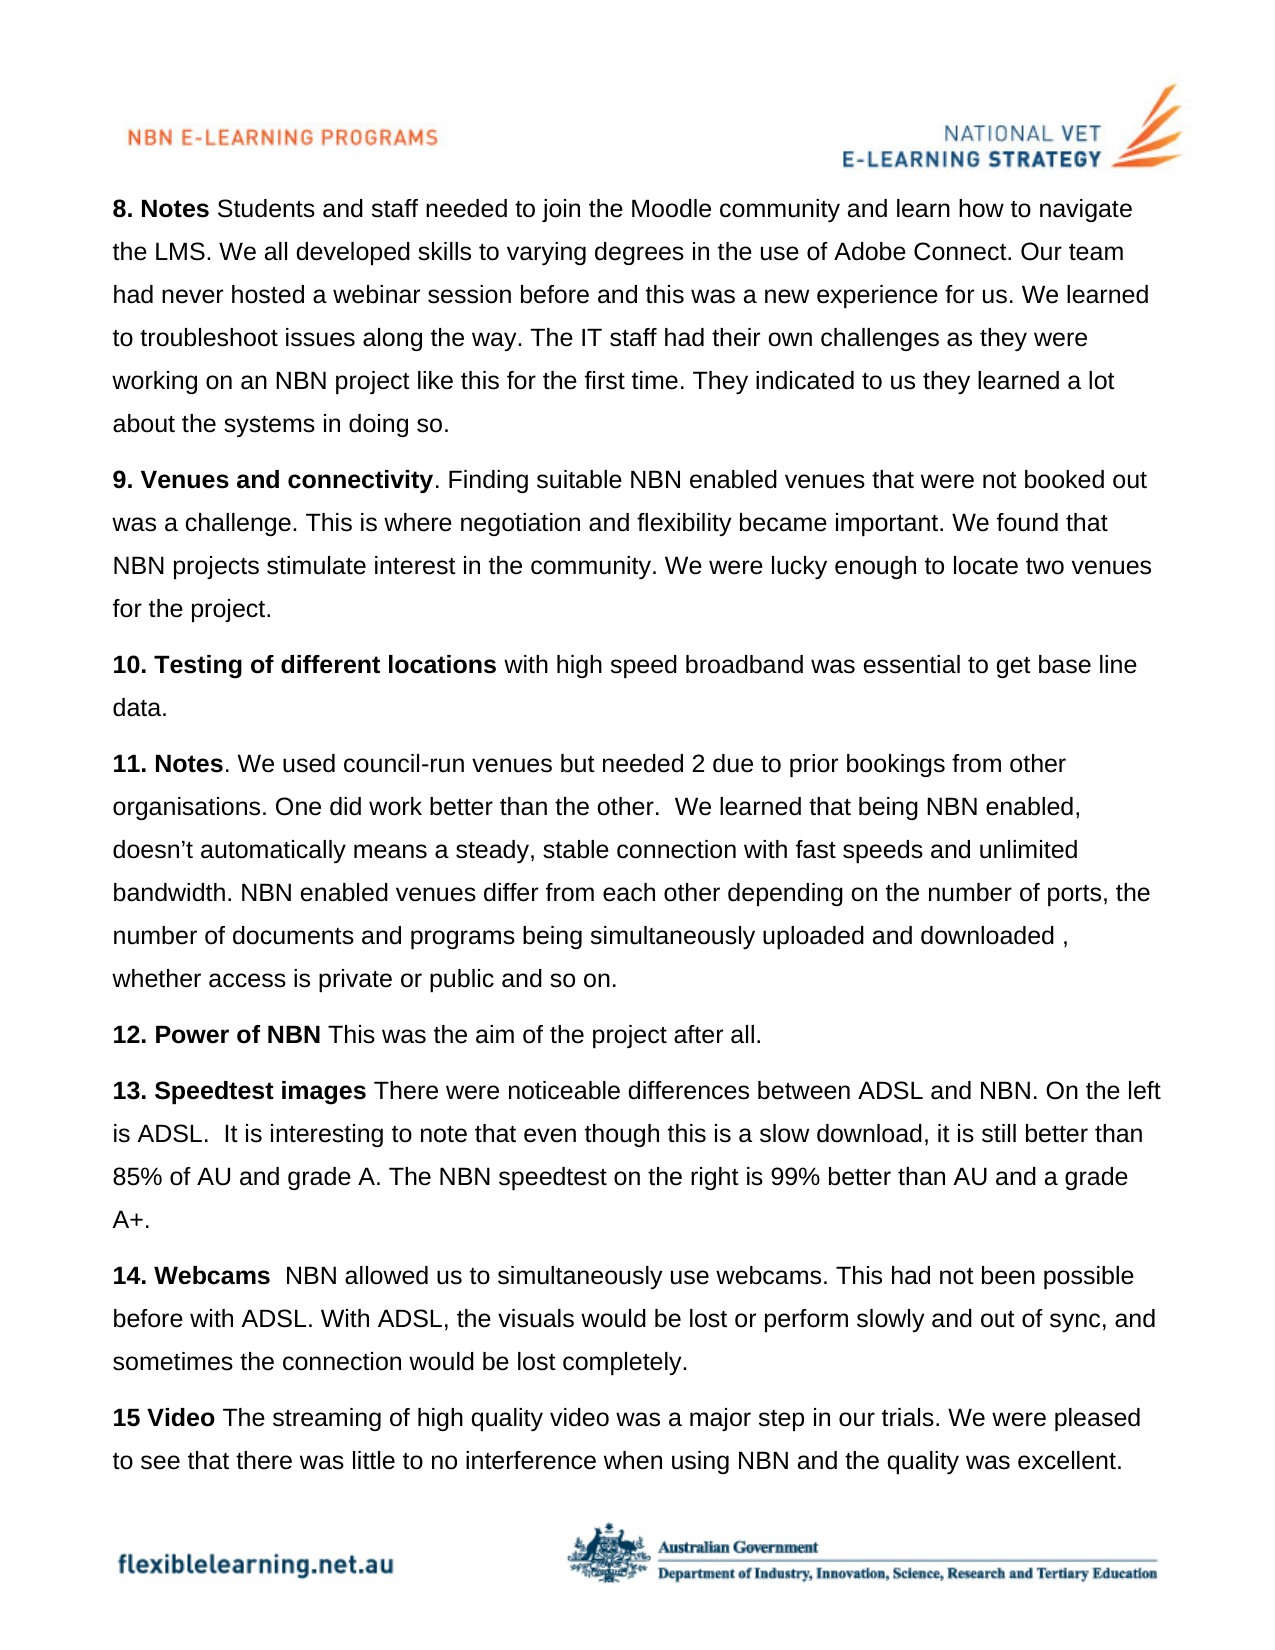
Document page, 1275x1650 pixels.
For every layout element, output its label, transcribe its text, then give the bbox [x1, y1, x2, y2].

picture [112, 1502, 1163, 1606]
text 9. Venues and connectivity. Finding suitable NBN enabled venues that were not booked out was a challenge. This is where negotiation and flexibility became important. We found that NBN projects stimulate interest in the community. We were lucky enough to locate two venues for the project. [112, 465, 1162, 623]
text 13. Speedtest images There were noticeable differences between ADSL and NBN. On the left is ADSL. It is interesting to note that even though this is a slow download, it is still better than 85% of AU and grade A. The NBN speedtest on the right is 99% better than AU and a grade A+. [112, 1076, 1162, 1234]
text 11. Notes. We used council-run venues but needed 2 due to prior bookings from other organisations. One did work better than the other. We learned that being NBN enabled, doesn’t automatically means a steady, stable connection with fast speeds and unlimited bandwidth. NBN enabled venues differ from each other depending on the number of ports, the number of documents and programs being simultaneously uploaded and downloaded , whether access is private or public and so on. [112, 749, 1162, 993]
text 12. Power of NBN This was the aim of the project after all. [112, 1020, 1162, 1049]
text 15 Video The streaming of high quality video was a major step in our trials. We were pleased to see that there was little to no interference when using NBN and the quality was excellent. [112, 1402, 1162, 1474]
text 14. Webcams NBN allowed us to simultaneously use webcams. This had not been possible before with ADSL. With ADSL, the visuals would be lost or perform slowly and out of sync, and sometimes the connection would be lost completely. [112, 1261, 1162, 1376]
text 8. Notes Students and staff needed to join the Moodle community and learn how to navigate the LMS. We all developed skills to varying degrees in the use of Adobe Connect. Our team had never hosted a webinar session before and this was a new experience for us. We learned to troubleshoot issues along the way. The IT staff had their own challenges as they were working on an NBN project like this for the first time. They indicated to us they learned a lot about the systems in doing so. [112, 194, 1162, 438]
picture [112, 75, 1196, 182]
text 10. Testing of different locations with high speed broadband was essential to get base line data. [112, 650, 1162, 722]
